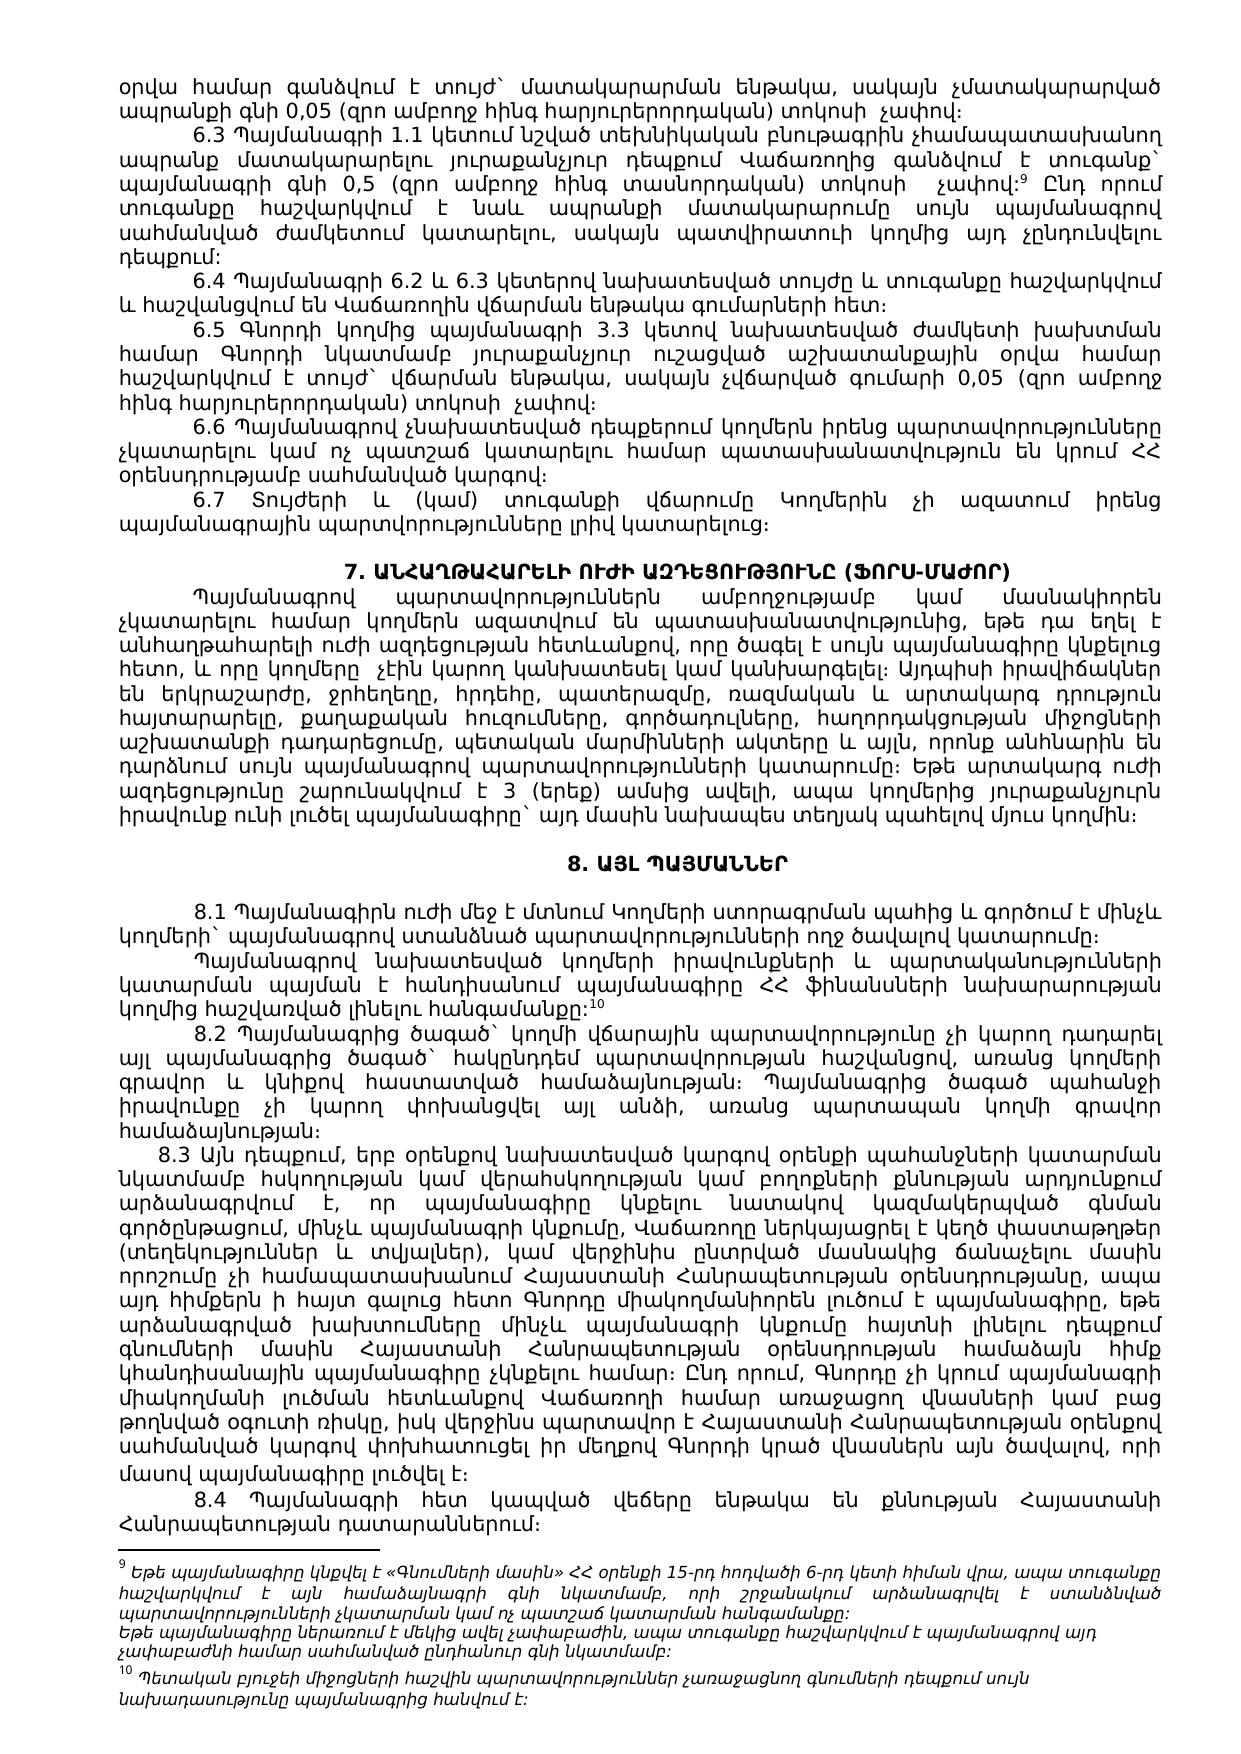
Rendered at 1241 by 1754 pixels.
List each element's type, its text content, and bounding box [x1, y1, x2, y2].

text 6.5 Գնորդի կողմից պայմանագրի 3.3 կետով նախատեսված ժամկետի խախտման համար Գնորդի նկատմամբ յուրաքանչյուր ուշացված աշխատանքային օրվա համար հաշվարկվում է տույժ` վճարման ենթակա, սակայն չվճարված գումարի 0,05 (զրո ամբողջ հինգ հարյուրերորդական) տոկոսի չափով։ [118, 318, 1162, 415]
text 7. ԱՆՀԱՂԹԱՀԱՐԵԼԻ ՈՒԺԻ ԱԶԴԵՑՈՒԹՅՈՒՆԸ (ՖՈՐՍ-ՄԱԺՈՐ) [118, 560, 1162, 585]
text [118, 75, 1162, 123]
text 8.4 Պայմանագրի հետ կապված վեճերը ենթակա են քննության Հայաստանի Հանրապետության դատարաններում։ [118, 1488, 1162, 1536]
text 8.1 Պայմանագիրն ուժի մեջ է մտնում Կողմերի ստորագրման պահից և գործում է մինչև կողմերի` պայմանագրով ստանձնած պարտավորությունների ողջ ծավալով կատարումը։ [118, 900, 1162, 949]
text 8.3 Այն դեպքում, երբ օրենքով նախատեսված կարգով օրենքի պահանջների կատարման նկատմամբ հսկողության կամ վերահսկողության կամ բողոքների քննության արդյունքում արձանագրվում է, որ պայմանագիրը կնքելու նատակով կազմակերպված գնման գործընթացում, մինչև պայմանագրի կնքումը, Վաճառողը ներկայացրել է կեղծ փաստաթղթեր (տեղեկություններ և տվյալներ), կամ վերջինիս ընտրված մասնակից ճանաչելու մասին որոշումը չի համապատասխանում Հայաստանի Հանրապետության օրենսդրությանը, ապա այդ հիմքերն ի հայտ գալուց հետո Գնորդը միակողմանիորեն լուծում է պայմանագիրը, եթե արձանագրված խախտումները մինչև պայմանագրի կնքումը հայտնի լինելու դեպքում գնումների մասին Հայաստանի Հանրապետության օրենսդրության համաձայն հիմք կհանդիսանային պայմանագիրը չկնքելու համար։ Ընդ որում, Գնորդը չի կրում պայմանագրի միակողմանի լուծման հետևանքով Վաճառողի համար առաջացող վնասների կամ բաց թողնված օգուտի ռիսկը, իսկ վերջինս պարտավոր է Հայաստանի Հանրապետության օրենքով սահմանված կարգով փոխհատուցել իր մեղքով Գնորդի կրած վնասներն այն ծավալով, որի մասով պայմանագիրը լուծվել է։ [118, 1143, 1162, 1488]
text 6.4 Պայմանագրի 6.2 և 6.3 կետերով նախատեսված տույժը և տուգանքը հաշվարկվում և հաշվանցվում են Վաճառողին վճարման ենթակա գումարների հետ։ [118, 269, 1162, 318]
text Պայմանագրով նախատեսված կողմերի իրավունքների և պարտականությունների կատարման պայման է հանդիսանում պայմանագիրը ՀՀ ֆինանսների նախարարության կողմից հաշվառված լինելու հանգամանքը: [118, 949, 1162, 1022]
text 6.7 Տույժերի և (կամ) տուգանքի վճարումը Կողմերին չի ազատում իրենց պայմանագրային պարտվորությունները լրիվ կատարելուց։ [118, 488, 1162, 536]
text 6.3 Պայմանագրի 1.1 կետում նշված տեխնիկական բնութագրին չհամապատասխանող ապրանք մատակարարելու յուրաքանչյուր դեպքում Վաճառողից գանձվում է տուգանք` պայմանագրի գնի 0,5 (զրո ամբողջ հինգ տասնորդական) տոկոսի չափով: Ընդ որում տուգանքը հաշվարկվում է նաև ապրանքի մատակարարումը սույն պայմանագրով սահմանված ժամկետում կատարելու, սակայն պատվիրատուի կողմից այդ չընդունվելու դեպքում: [118, 123, 1162, 269]
text 8.2 Պայմանագրից ծագած` կողմի վճարային պարտավորությունը չի կարող դադարել այլ պայմանագրից ծագած` հակընդդեմ պարտավորության հաշվանցով, առանց կողմերի գրավոր և կնիքով հաստատված համաձայնության։ Պայմանագրից ծագած պահանջի իրավունքը չի կարող փոխանցվել այլ անձի, առանց պարտապան կողմի գրավոր համաձայնության։ [118, 1022, 1162, 1143]
text 6.6 Պայմանագրով չնախատեսված դեպքերում կողմերն իրենց պարտավորությունները չկատարելու կամ ոչ պատշաճ կատարելու համար պատասխանատվություն են կրում ՀՀ օրենսդրությամբ սահմանված կարգով։ [118, 415, 1162, 488]
text 8. ԱՅԼ ՊԱՅՄԱՆՆԵՐ [118, 852, 1162, 876]
text Պայմանագրով պարտավորություններն ամբողջությամբ կամ մասնակիորեն չկատարելու համար կողմերն ազատվում են պատասխանատվությունից, եթե դա եղել է անհաղթահարելի ուժի ազդեցության հետևանքով, որը ծագել է սույն պայմանագիրը կնքելուց հետո, և որը կողմերը չէին կարող կանխատեսել կամ կանխարգելել։ Այդպիսի իրավիճակներ են երկրաշարժը, ջրհեղեղը, հրդեհը, պատերազմը, ռազմական և արտակարգ դրություն հայտարարելը, քաղաքական հուզումները, գործադուլները, հաղորդակցության միջոցների աշխատանքի դադարեցումը, պետական մարմինների ակտերը և այլն, որոնք անհնարին են դարձնում սույն պայմանագրով պարտավորությունների կատարումը։ Եթե արտակարգ ուժի ազդեցությունը շարունակվում է 3 (երեք) ամսից ավելի, ապա կողմերից յուրաքանչյուրն իրավունք ունի լուծել պայմանագիրը` այդ մասին նախապես տեղյակ պահելով մյուս կողմին։ [118, 585, 1162, 827]
